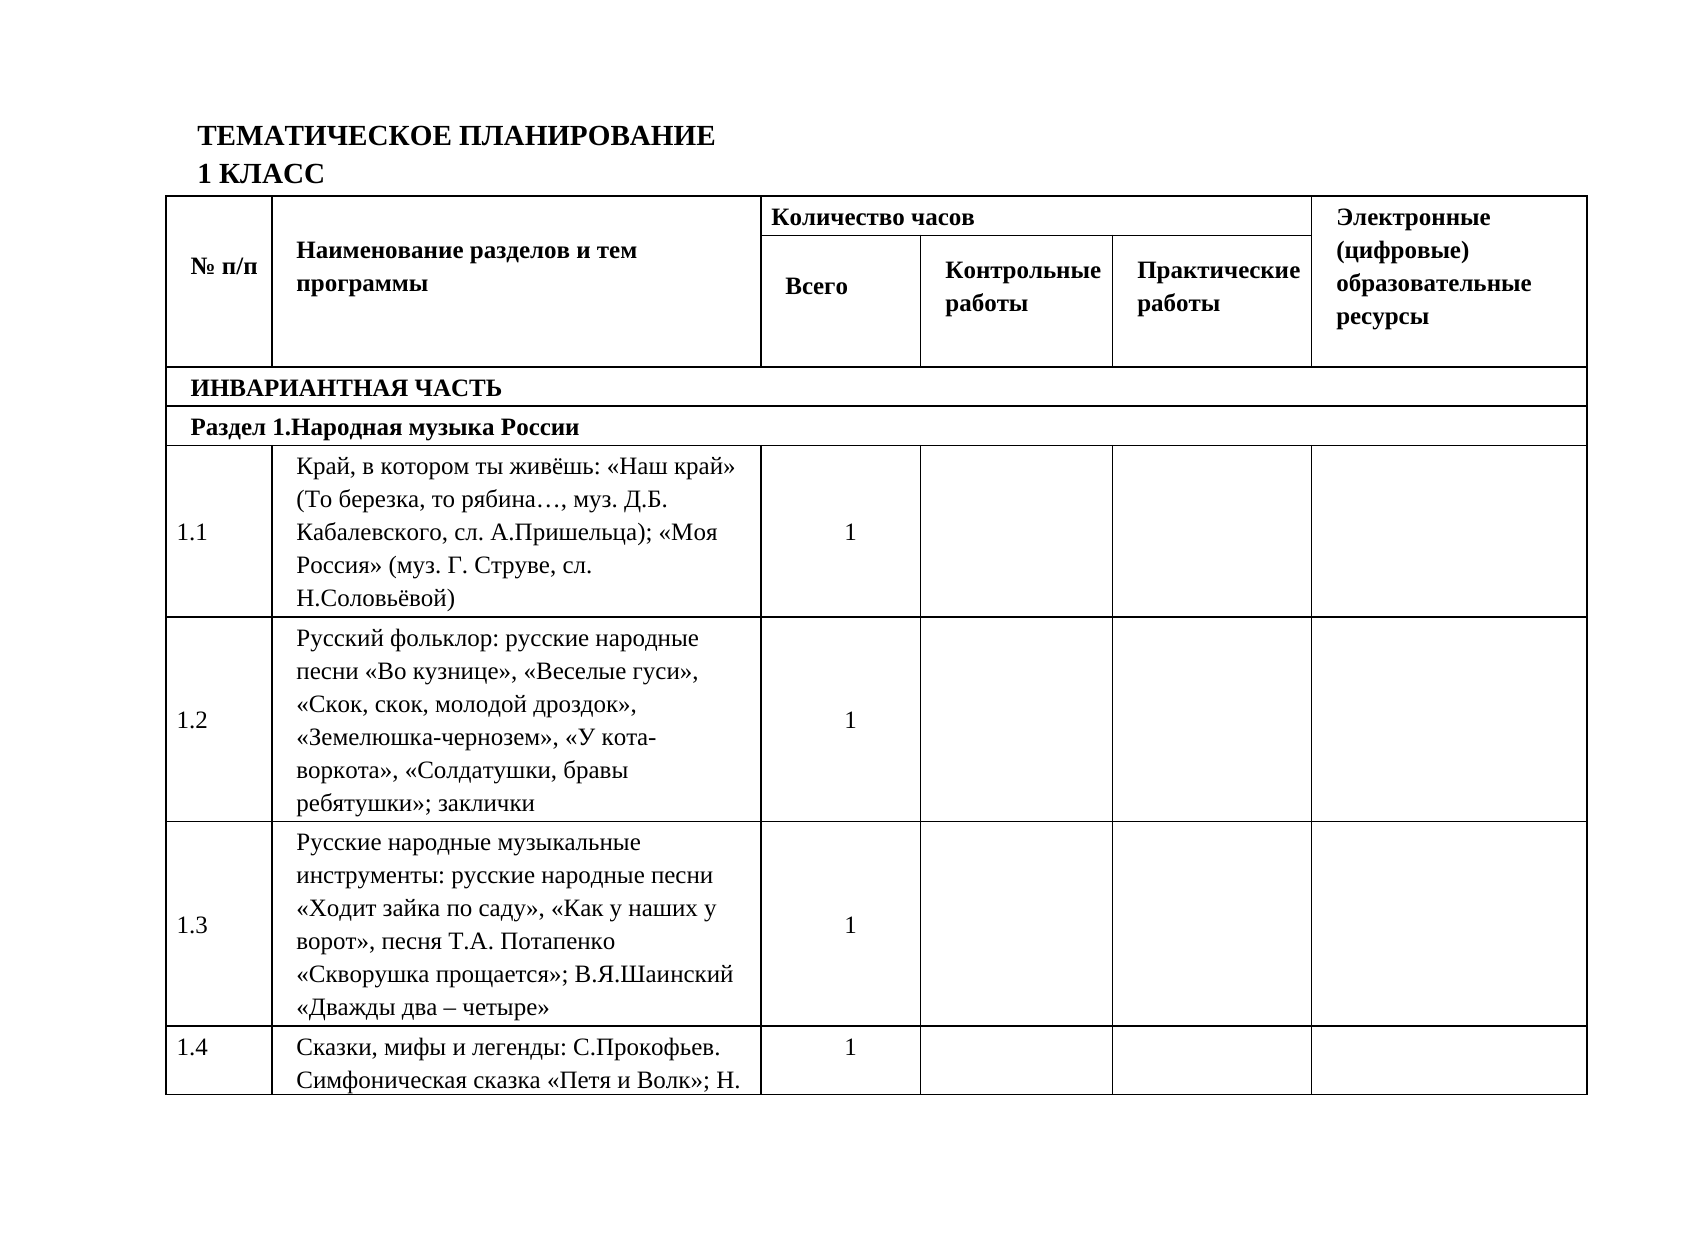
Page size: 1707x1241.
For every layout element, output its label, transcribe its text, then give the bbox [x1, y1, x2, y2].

table_cell Практические работы [1113, 236, 1311, 366]
table_cell [1113, 446, 1311, 616]
text ТЕМАТИЧЕСКОЕ ПЛАНИРОВАНИЕ [190, 118, 1618, 152]
table_cell 1 [762, 1027, 920, 1094]
table_cell [1312, 618, 1586, 821]
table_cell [273, 1027, 760, 1094]
text 1 КЛАСС [190, 157, 1618, 190]
table_cell [1113, 822, 1311, 1025]
table_cell [921, 618, 1112, 821]
table_cell [1113, 1027, 1311, 1094]
table_header Электронные (цифровые) образовательные ресурсы [1312, 197, 1586, 366]
table_cell Русский фольклор: русские народные песни «Во кузнице», «Веселые гуси», «Скок, скок, молодой дроздок», «Земелюшка-чернозем», «У кота-воркота», «Солдатушки, бравы ребятушки»; заклички [273, 618, 760, 821]
table_cell [921, 822, 1112, 1025]
table_cell [1113, 618, 1311, 821]
table_cell 1 [762, 446, 920, 616]
table_cell [921, 446, 1112, 616]
table_cell [1312, 1027, 1586, 1094]
table_cell Контрольные работы [921, 236, 1112, 366]
table_cell [1312, 822, 1586, 1025]
table_cell 1.4 [167, 1027, 271, 1094]
table_cell 1 [762, 618, 920, 821]
table_cell [921, 1027, 1112, 1094]
table_header № п/п [167, 197, 271, 366]
table_cell 1.2 [167, 618, 271, 821]
table_header Количество часов [762, 197, 1311, 234]
table_cell Русские народные музыкальные инструменты: русские народные песни «Ходит зайка по саду», «Как у наших у ворот», песня Т.А. Потапенко «Скворушка прощается»; В.Я.Шаинский «Дважды два – четыре» [273, 822, 760, 1025]
table_cell 1 [762, 822, 920, 1025]
table_cell Край, в котором ты живёшь: «Наш край» (То березка, то рябина…, муз. Д.Б. Кабалевского, сл. А.Пришельца); «Моя Россия» (муз. Г. Струве, сл. Н.Соловьёвой) [273, 446, 760, 616]
table_header Наименование разделов и тем программы [273, 197, 760, 366]
table_cell Раздел 1.Народная музыка России [167, 407, 1586, 445]
table_cell [1312, 446, 1586, 616]
table_cell 1.3 [167, 822, 271, 1025]
table_cell Всего [762, 236, 920, 366]
table_cell 1.1 [167, 446, 271, 616]
table_cell ИНВАРИАНТНАЯ ЧАСТЬ [167, 368, 1586, 405]
